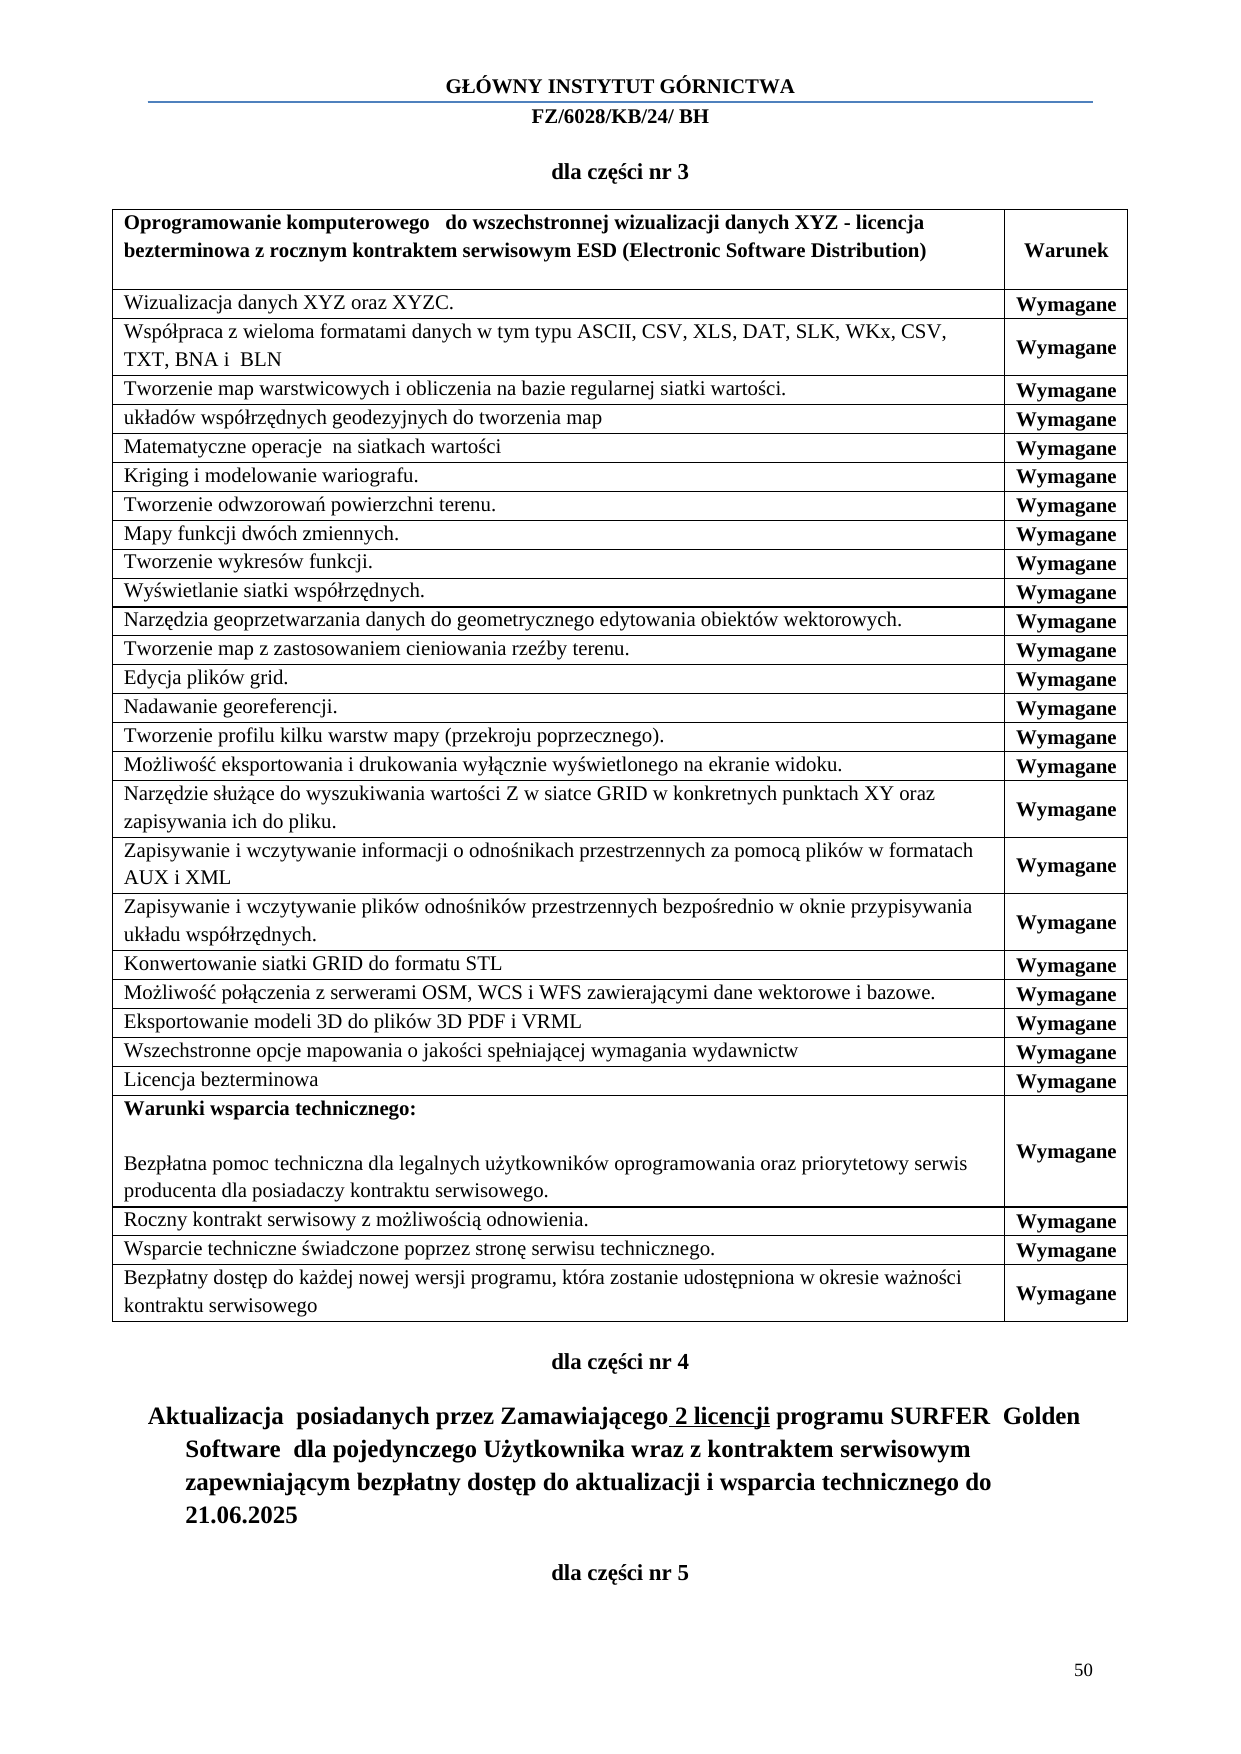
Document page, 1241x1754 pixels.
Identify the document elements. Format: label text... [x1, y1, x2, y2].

table_header Warunek [1005, 210, 1127, 289]
table_cell Zapisywanie i wczytywanie plików odnośników przestrzennych bezpośrednio w oknie przypisywania układu współrzędnych. [113, 894, 1004, 950]
table_cell Wymagane [1005, 521, 1127, 548]
table_cell Wymagane [1005, 1038, 1127, 1066]
table_cell Wizualizacja danych XYZ oraz XYZC. [113, 290, 1004, 318]
table_cell Warunki wsparcia technicznego: Bezpłatna pomoc techniczna dla legalnych użytkowników oprogramowania oraz priorytetowy serwis producenta dla posiadaczy kontraktu serwisowego. [113, 1096, 1004, 1206]
table_cell Tworzenie profilu kilku warstw mapy (przekroju poprzecznego). [113, 723, 1004, 751]
table_cell Wymagane [1005, 1265, 1127, 1321]
table_cell Wsparcie techniczne świadczone poprzez stronę serwisu technicznego. [113, 1236, 1004, 1264]
table_cell Współpraca z wieloma formatami danych w tym typu ASCII, CSV, XLS, DAT, SLK, WKx, CSV, TXT, BNA i BLN [113, 319, 1004, 375]
table_cell Wymagane [1005, 723, 1127, 751]
table_cell Wymagane [1005, 550, 1127, 577]
table_cell Wymagane [1005, 608, 1127, 635]
table_cell Mapy funkcji dwóch zmiennych. [113, 521, 1004, 548]
table_cell Wymagane [1005, 376, 1127, 404]
text dla części nr 3 [148, 158, 1093, 185]
table_cell Wymagane [1005, 290, 1127, 318]
table_cell Wymagane [1005, 781, 1127, 837]
table_cell Wymagane [1005, 579, 1127, 606]
table_cell Wymagane [1005, 894, 1127, 950]
table_cell Tworzenie map warstwicowych i obliczenia na bazie regularnej siatki wartości. [113, 376, 1004, 404]
table_cell Tworzenie map z zastosowaniem cieniowania rzeźby terenu. [113, 636, 1004, 664]
table_cell Wymagane [1005, 492, 1127, 519]
text dla części nr 5 [148, 1559, 1093, 1586]
table_cell Wymagane [1005, 752, 1127, 780]
table_cell Tworzenie wykresów funkcji. [113, 550, 1004, 577]
table_cell Wymagane [1005, 463, 1127, 491]
table_cell Wymagane [1005, 1096, 1127, 1206]
table_cell Edycja plików grid. [113, 665, 1004, 693]
table_cell Wymagane [1005, 1208, 1127, 1235]
table_cell Wymagane [1005, 980, 1127, 1008]
text dla części nr 4 [148, 1348, 1093, 1374]
table_cell Wymagane [1005, 838, 1127, 893]
table_cell Wymagane [1005, 636, 1127, 664]
table_cell Wyświetlanie siatki współrzędnych. [113, 579, 1004, 606]
table_cell Tworzenie odwzorowań powierzchni terenu. [113, 492, 1004, 519]
table_cell Możliwość połączenia z serwerami OSM, WCS i WFS zawierającymi dane wektorowe i bazowe. [113, 980, 1004, 1008]
table_cell Wymagane [1005, 694, 1127, 722]
table_cell Kriging i modelowanie wariografu. [113, 463, 1004, 491]
table_cell Bezpłatny dostęp do każdej nowej wersji programu, która zostanie udostępniona w okresie ważności kontraktu serwisowego [113, 1265, 1004, 1321]
table_cell Wymagane [1005, 434, 1127, 462]
table_cell Konwertowanie siatki GRID do formatu STL [113, 951, 1004, 979]
table_cell Wymagane [1005, 665, 1127, 693]
table_cell Wymagane [1005, 1067, 1127, 1094]
text Aktualizacja posiadanych przez Zamawiającego 2 licencji programu SURFER Golden Software dla pojedynczego Użytkownika wraz z kontraktem serwisowym zapewniającym bezpłatny dostęp do aktualizacji i wsparcia technicznego do 21.06.2025 [148, 1401, 1093, 1529]
table_cell Narzędzia geoprzetwarzania danych do geometrycznego edytowania obiektów wektorowych. [113, 608, 1004, 635]
table_cell Możliwość eksportowania i drukowania wyłącznie wyświetlonego na ekranie widoku. [113, 752, 1004, 780]
table_cell Wymagane [1005, 1236, 1127, 1264]
table_header Oprogramowanie komputerowego do wszechstronnej wizualizacji danych XYZ - licencja bezterminowa z rocznym kontraktem serwisowym ESD (Electronic Software Distribution) [113, 210, 1004, 289]
table_cell Narzędzie służące do wyszukiwania wartości Z w siatce GRID w konkretnych punktach XY oraz zapisywania ich do pliku. [113, 781, 1004, 837]
table_cell układów współrzędnych geodezyjnych do tworzenia map [113, 405, 1004, 433]
table_cell Wymagane [1005, 405, 1127, 433]
table_cell Roczny kontrakt serwisowy z możliwością odnowienia. [113, 1208, 1004, 1235]
table_cell Eksportowanie modeli 3D do plików 3D PDF i VRML [113, 1009, 1004, 1037]
table_cell Licencja bezterminowa [113, 1067, 1004, 1094]
table_cell Wymagane [1005, 319, 1127, 375]
table_cell Matematyczne operacje na siatkach wartości [113, 434, 1004, 462]
table_cell Wszechstronne opcje mapowania o jakości spełniającej wymagania wydawnictw [113, 1038, 1004, 1066]
table_cell Wymagane [1005, 1009, 1127, 1037]
table_cell Wymagane [1005, 951, 1127, 979]
table_cell Nadawanie georeferencji. [113, 694, 1004, 722]
table_cell Zapisywanie i wczytywanie informacji o odnośnikach przestrzennych za pomocą plików w formatach AUX i XML [113, 838, 1004, 893]
